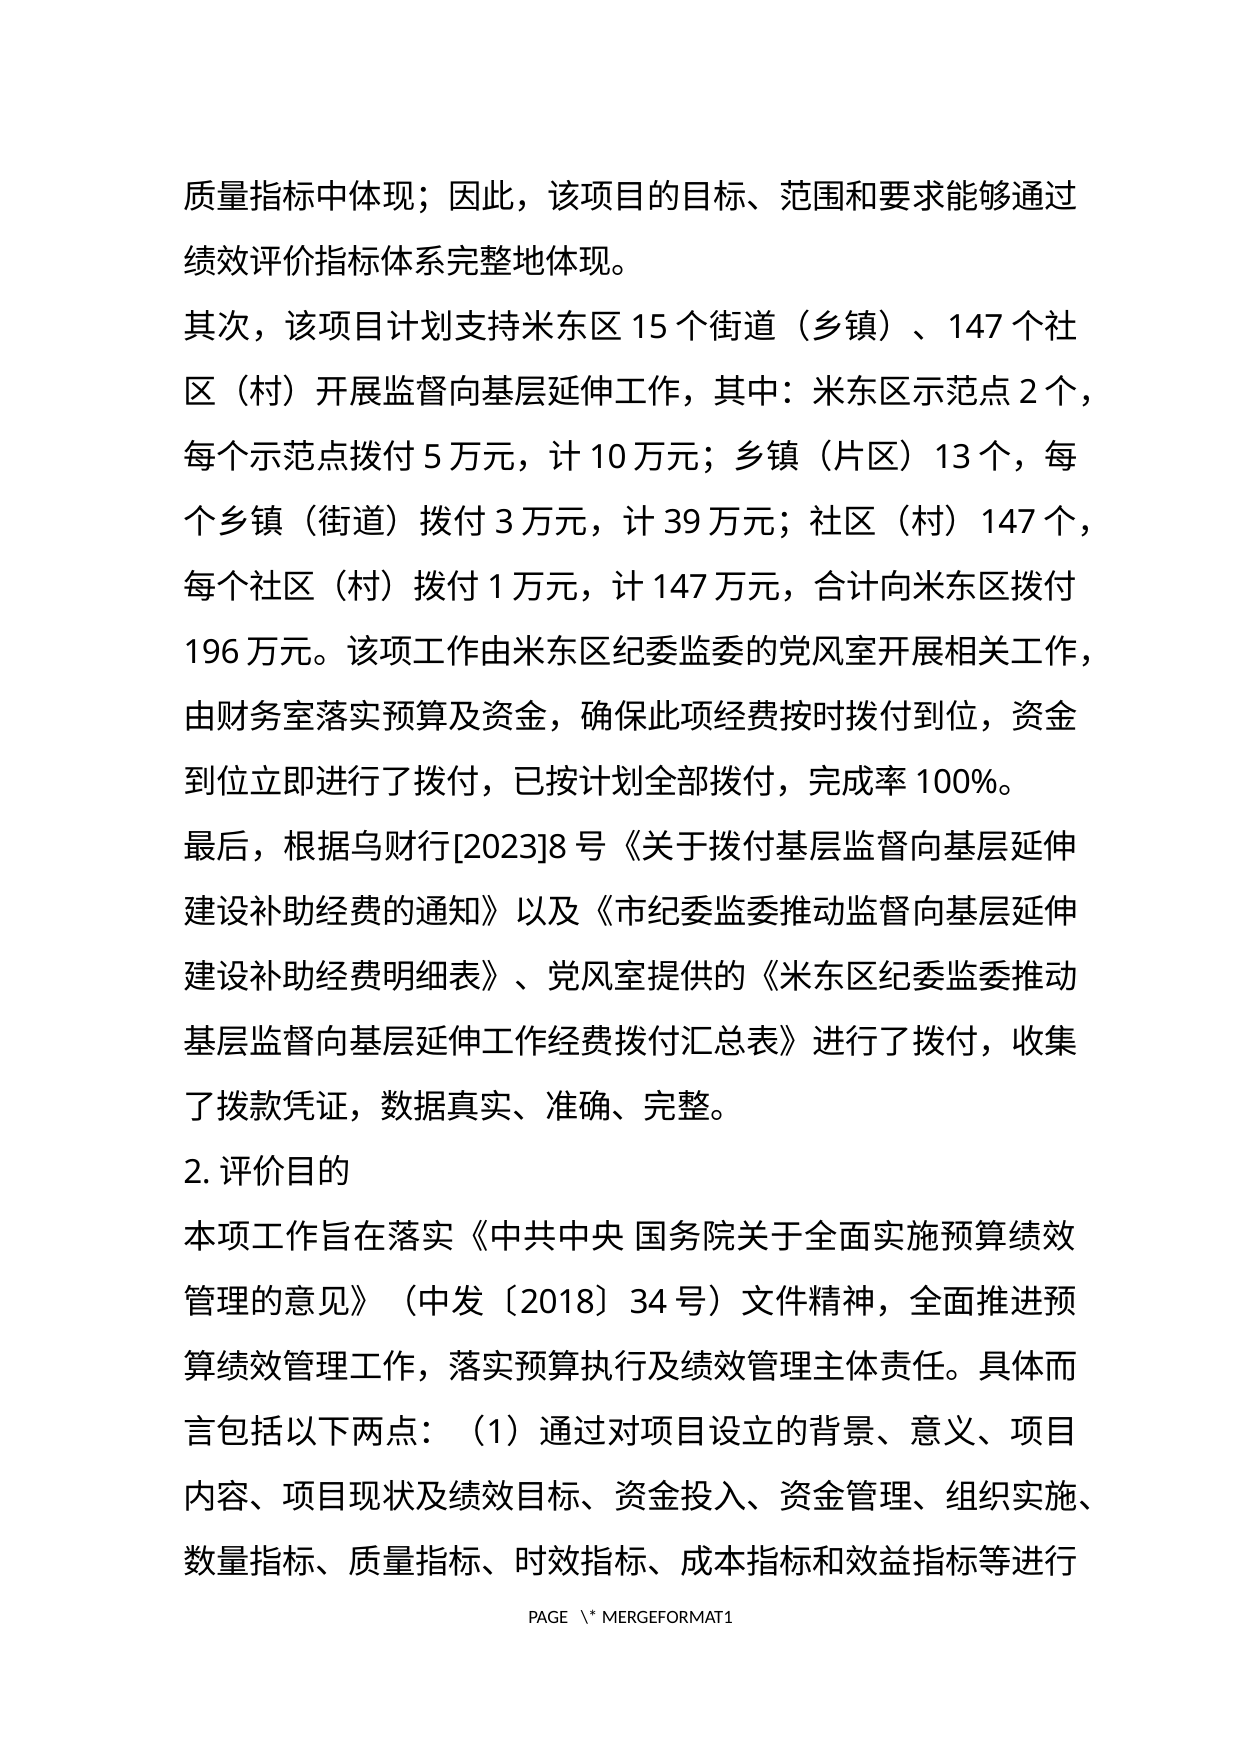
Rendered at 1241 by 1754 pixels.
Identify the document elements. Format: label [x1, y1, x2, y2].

text [183, 162, 1078, 1592]
